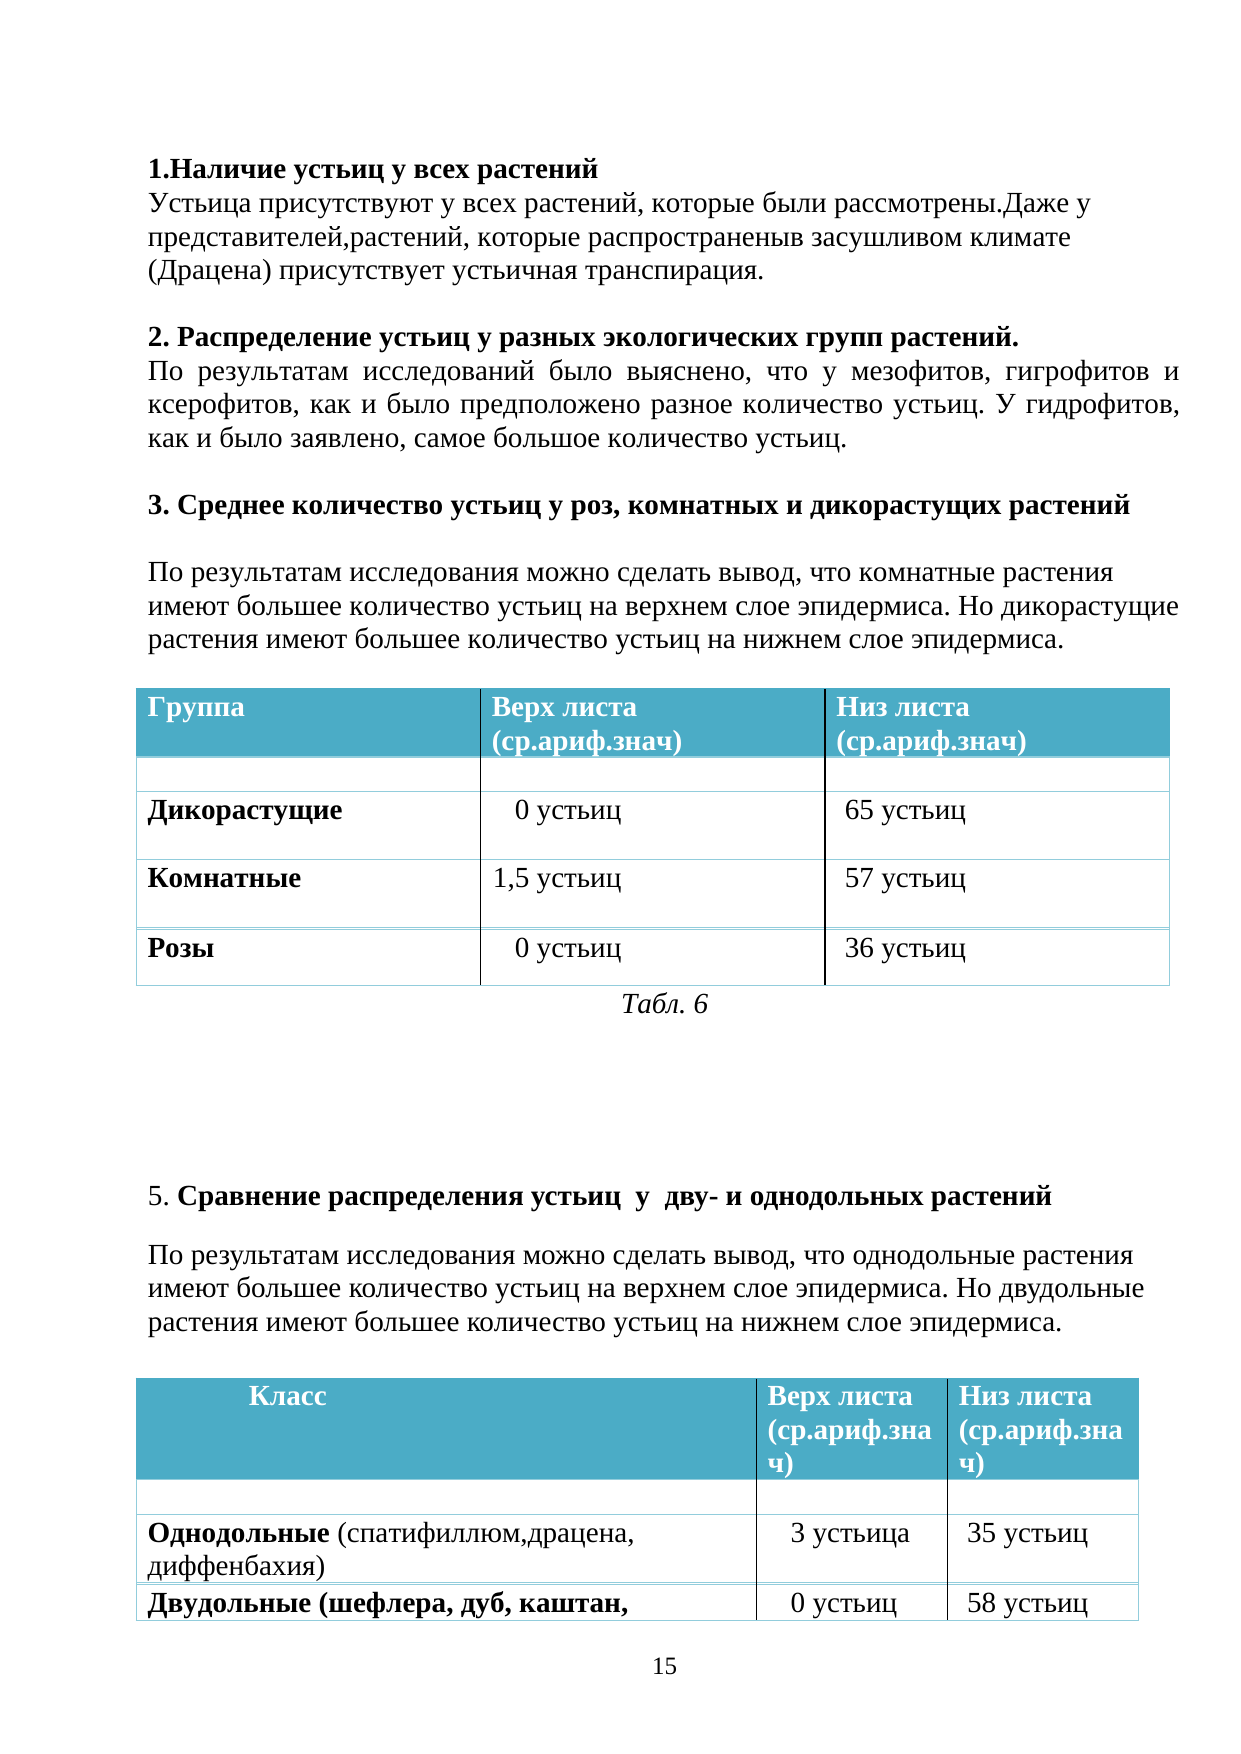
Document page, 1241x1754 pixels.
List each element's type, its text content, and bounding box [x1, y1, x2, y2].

table_cell 65 устьиц [826, 792, 1169, 859]
table_cell [826, 758, 1169, 791]
text 3. Среднее количество устьиц у роз, комнатных и дикорастущих растений [148, 487, 1181, 521]
table_header Класс [137, 1379, 756, 1479]
text 1.Наличие устьиц у всех растений [148, 152, 1181, 185]
table_cell Комнатные [137, 860, 480, 927]
text Устьица присутствуют у всех растений, которые были рассмотрены.Даже у представителей,растений, которые распространеныв засушливом климате (Драцена) присутствует устьичная транспирация. [148, 185, 1181, 286]
table_header Низ листа (ср.ариф.знач) [826, 689, 1169, 756]
table_cell [137, 1480, 756, 1514]
table_header Группа [137, 689, 480, 756]
table_cell 3 устьица [757, 1515, 947, 1582]
table_cell 35 устьиц [948, 1515, 1138, 1582]
table_cell 58 устьиц [948, 1585, 1138, 1620]
table_cell [948, 1480, 1138, 1514]
subtitle 5. Сравнение распределения устьиц у дву- и однодольных растений [148, 1178, 1181, 1212]
text 2. Распределение устьиц у разных экологических групп растений. [148, 319, 1181, 353]
table_header Низ листа (ср.ариф.знач) [948, 1379, 1138, 1479]
table_cell 57 устьиц [826, 860, 1169, 927]
table_cell Дикорастущие [137, 792, 480, 859]
table_cell 36 устьиц [826, 930, 1169, 985]
table_cell 0 устьиц [481, 792, 824, 859]
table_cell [137, 1585, 756, 1620]
table_cell 0 устьиц [481, 930, 824, 985]
table_cell [481, 758, 824, 791]
text По результатам исследования можно сделать вывод, что комнатные растения имеют большее количество устьиц на верхнем слое эпидермиса. Но дикорастущие растения имеют большее количество устьиц на нижнем слое эпидермиса. [148, 554, 1181, 655]
text Табл. 6 [148, 986, 1181, 1019]
table_cell Розы [137, 930, 480, 985]
table_cell [757, 1480, 947, 1514]
table_cell [137, 758, 480, 791]
table_cell Однодольные (спатифиллюм,драцена, диффенбахия) [137, 1515, 756, 1582]
table_cell 0 устьиц [757, 1585, 947, 1620]
subtitle По результатам исследования можно сделать вывод, что однодольные растения имеют большее количество устьиц на верхнем слое эпидермиса. Но двудольные растения имеют большее количество устьиц на нижнем слое эпидермиса. [148, 1237, 1181, 1338]
text По результатам исследований было выяснено, что у мезофитов, гигрофитов и ксерофитов, как и было предположено разное количество устьиц. У гидрофитов, как и было заявлено, самое большое количество устьиц. [148, 353, 1181, 453]
table_cell 1,5 устьиц [481, 860, 824, 927]
table_header Верх листа (ср.ариф.знач) [757, 1379, 947, 1479]
table_header Верх листа (ср.ариф.знач) [481, 689, 824, 756]
